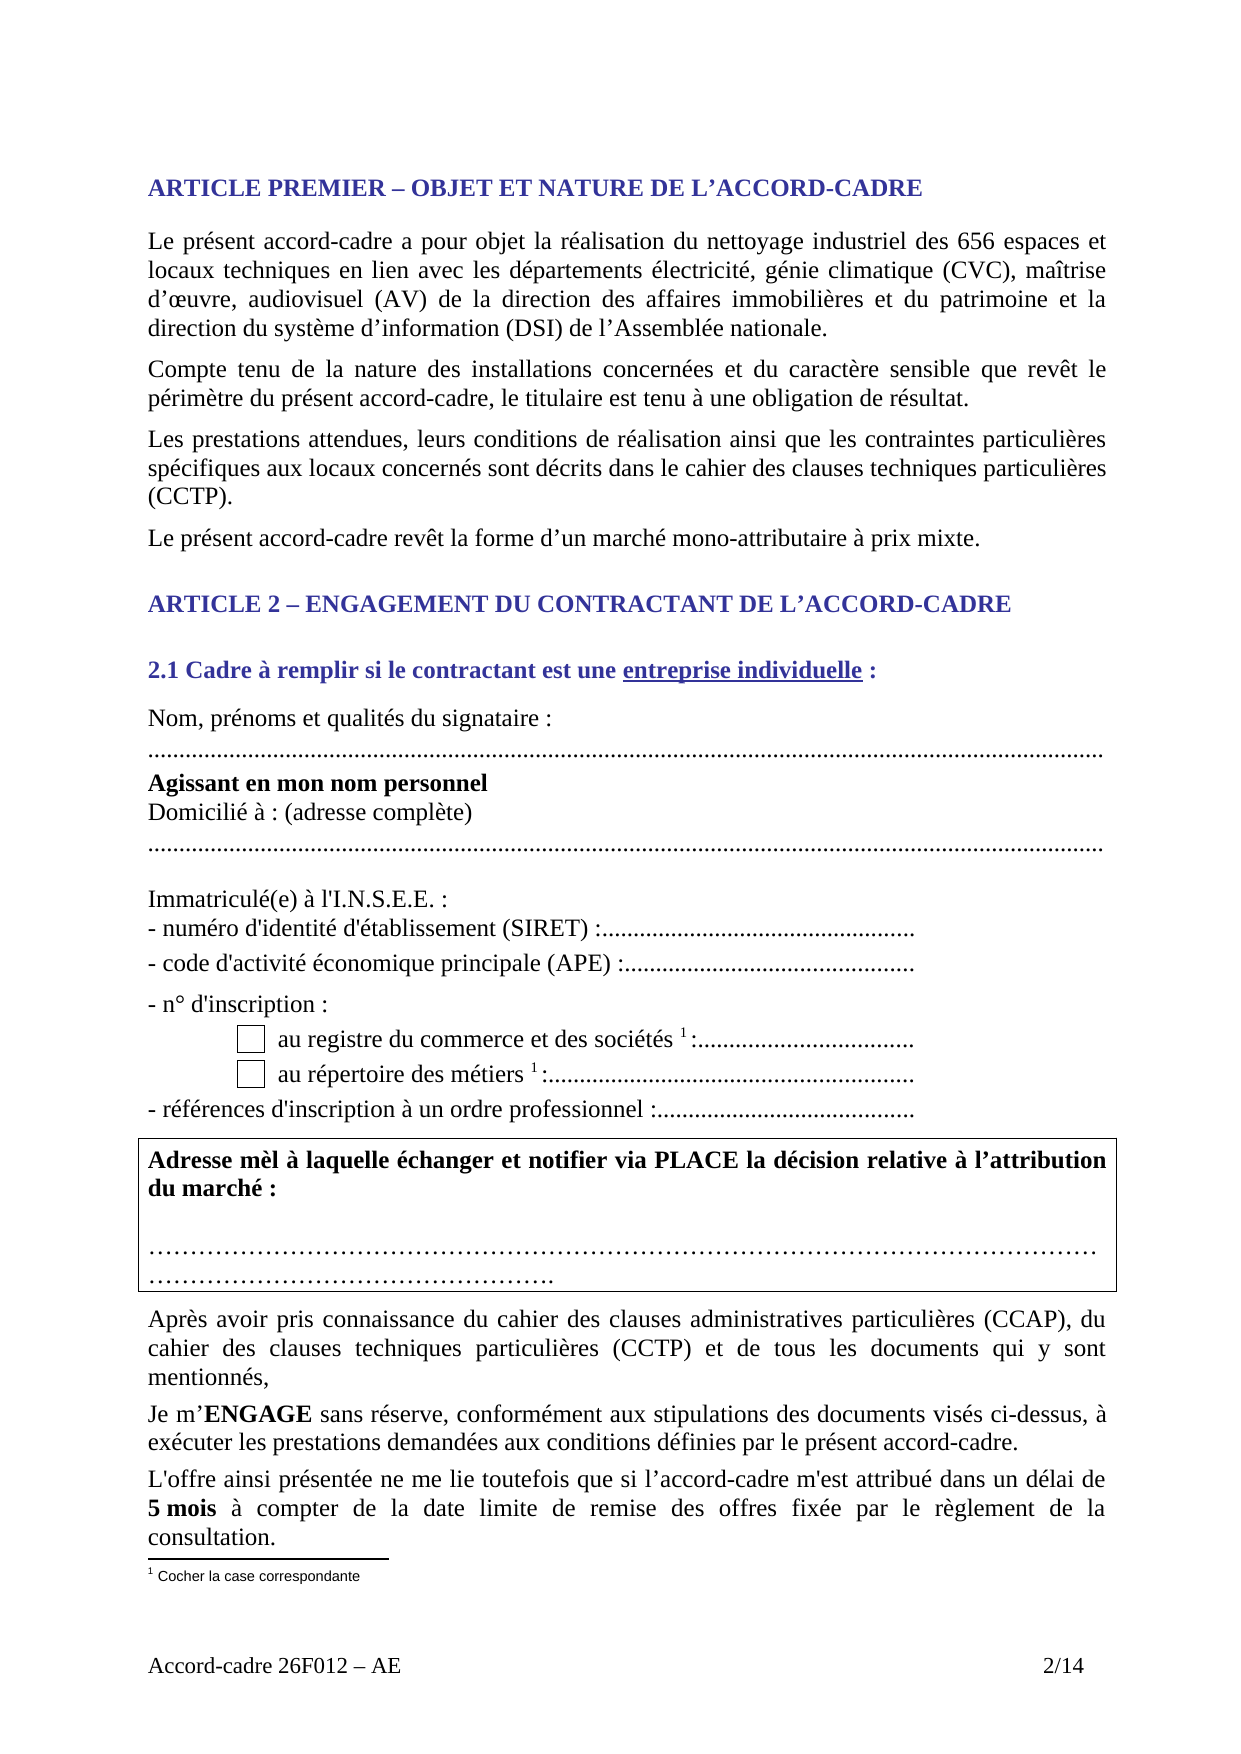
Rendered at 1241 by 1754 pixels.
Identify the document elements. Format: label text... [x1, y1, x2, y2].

text au répertoire des métiers 1 : [148, 1059, 1107, 1088]
text ………………………………………………………………………………………………………………………………………………. [139, 1224, 1116, 1291]
text au registre du commerce et des sociétés : [148, 1024, 1100, 1053]
text Nom, prénoms et qualités du signataire : [148, 703, 1108, 731]
text - n° d'inscription : [148, 989, 1108, 1018]
text Le présent accord-cadre revêt la forme d’un marché mono-attributaire à prix mixte. [148, 523, 1107, 551]
text Agissant en mon nom personnel [148, 768, 1107, 797]
text Compte tenu de la nature des installations concernées et du caractère sensible que revêt le périmètre du présent accord-cadre, le titulaire est tenu à une obligation de résultat. [148, 354, 1107, 411]
text Article PREMIER – Objet et nature de l’accord-cadre [148, 173, 1107, 201]
text Je m’ENGAGE sans réserve, conformément aux stipulations des documents visés ci-dessus, à exécuter les prestations demandées aux conditions définies par le présent accord-cadre. [148, 1399, 1107, 1456]
text Article 2 – engagement du contractant de l’accord-cadre [148, 589, 1107, 618]
subtitle 2.1 Cadre à remplir si le contractant est une entreprise individuelle : [148, 655, 1107, 684]
text Le présent accord-cadre a pour objet la réalisation du nettoyage industriel des 656 espaces et locaux techniques en lien avec les départements électricité, génie climatique (CVC), maîtrise d’œuvre, audiovisuel (AV) de la direction des affaires immobilières et du patrimoine et la direction du système d’information (DSI) de l’Assemblée nationale. [148, 226, 1107, 341]
text - références d'inscription à un ordre professionnel : [148, 1094, 1107, 1123]
text Les prestations attendues, leurs conditions de réalisation ainsi que les contraintes particulières spécifiques aux locaux concernés sont décrits dans le cahier des clauses techniques particulières (CCTP). [148, 424, 1107, 510]
text Adresse mèl à laquelle échanger et notifier via PLACE la décision relative à l’attribution du marché : [139, 1139, 1116, 1202]
text Immatriculé(e) à l'I.N.S.E.E. : [148, 884, 1108, 913]
text Domicilié à : (adresse complète) [148, 797, 1108, 825]
text - numéro d'identité d'établissement (SIRET) : [148, 913, 1108, 942]
text - code d'activité économique principale (APE) : [148, 948, 1107, 977]
text Après avoir pris connaissance du cahier des clauses administratives particulières (CCAP), du cahier des clauses techniques particulières (CCTP) et de tous les documents qui y sont mentionnés, [148, 1304, 1107, 1390]
text L'offre ainsi présentée ne me lie toutefois que si l’accord-cadre m'est attribué dans un délai de 5 mois à compter de la date limite de remise des offres fixée par le règlement de la consultation. [148, 1464, 1107, 1551]
